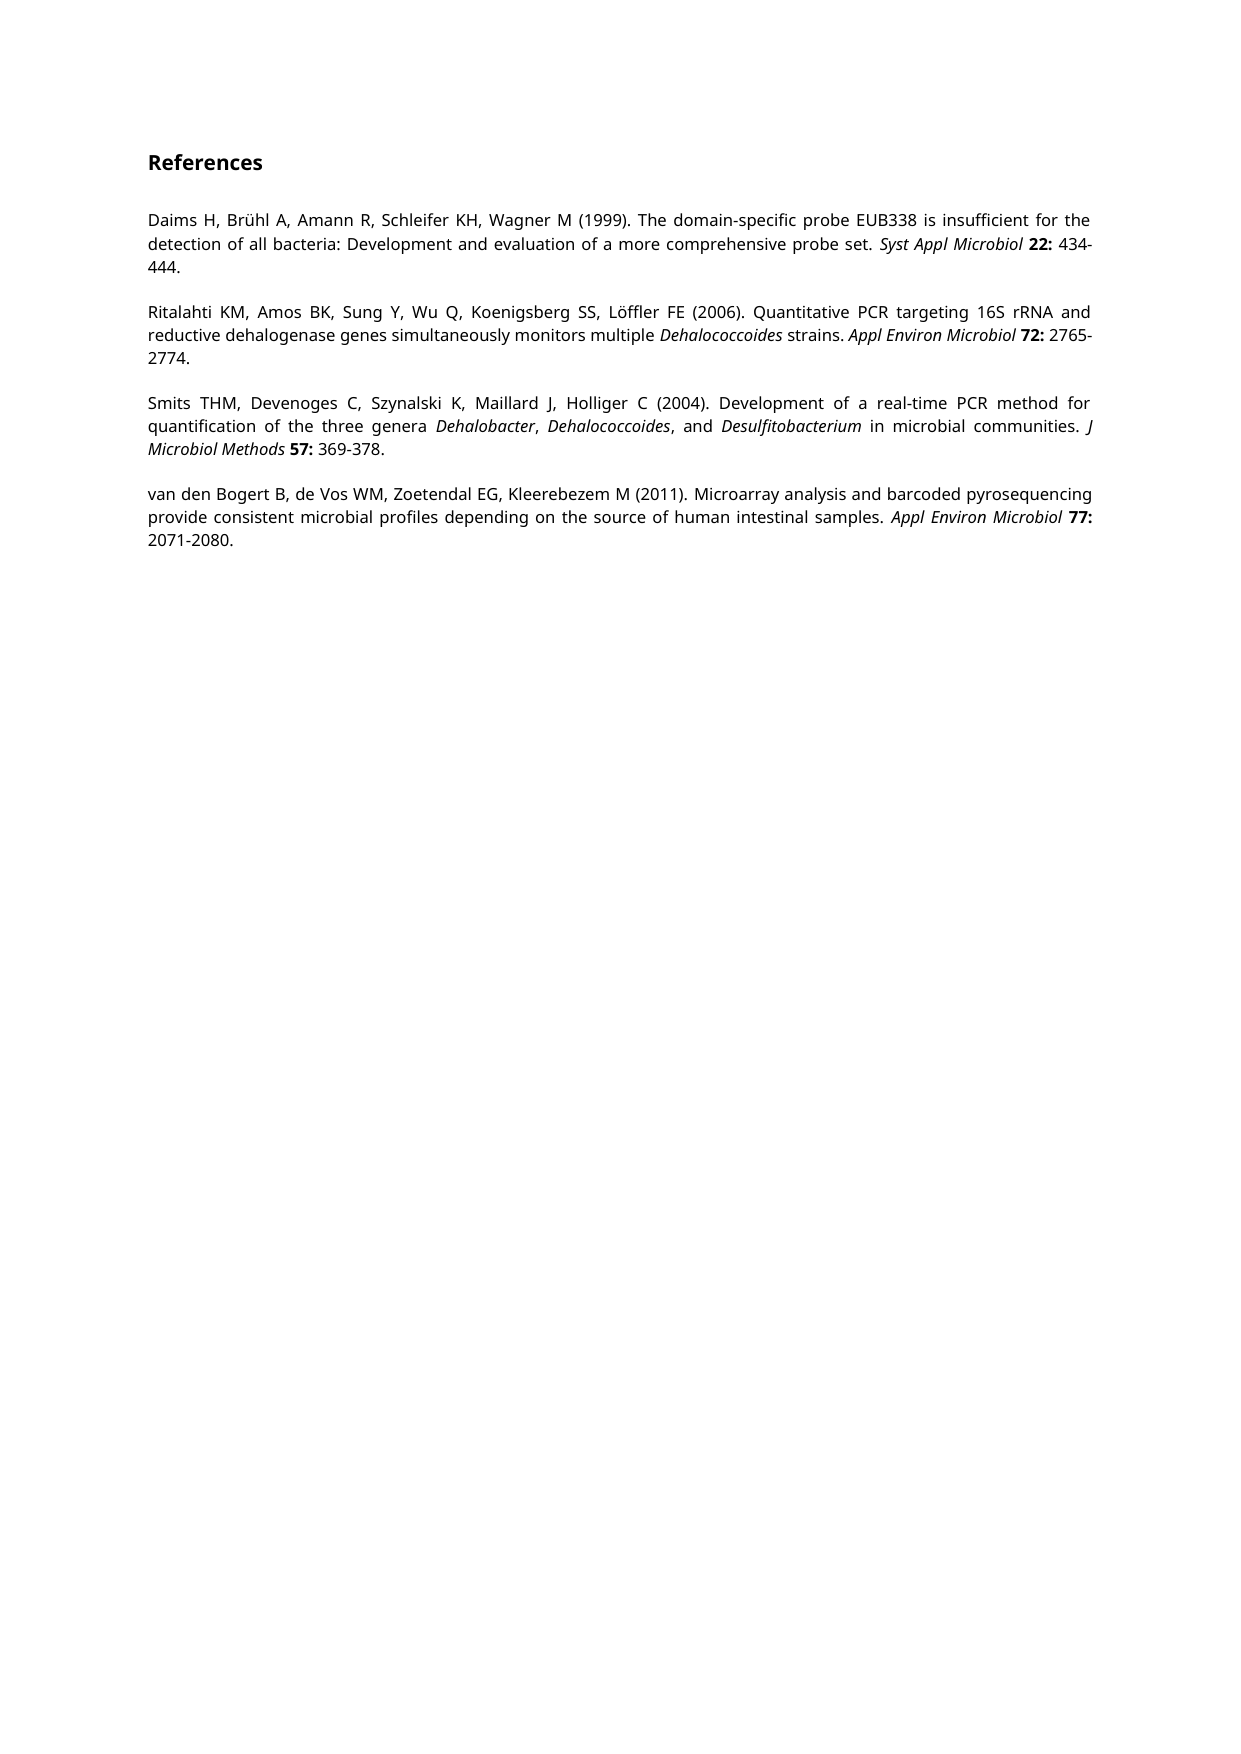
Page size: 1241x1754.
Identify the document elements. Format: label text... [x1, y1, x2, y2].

text van den Bogert B, de Vos WM, Zoetendal EG, Kleerebezem M (2011). Microarray analysis and barcoded pyrosequencing provide consistent microbial profiles depending on the source of human intestinal samples. Appl Environ Microbiol 77: 2071-2080. [148, 483, 1093, 551]
text Ritalahti KM, Amos BK, Sung Y, Wu Q, Koenigsberg SS, Löffler FE (2006). Quantitative PCR targeting 16S rRNA and reductive dehalogenase genes simultaneously monitors multiple Dehalococcoides strains. Appl Environ Microbiol 72: 2765-2774. [148, 301, 1093, 369]
text Smits THM, Devenoges C, Szynalski K, Maillard J, Holliger C (2004). Development of a real-time PCR method for quantification of the three genera Dehalobacter, Dehalococcoides, and Desulfitobacterium in microbial communities. J Microbiol Methods 57: 369-378. [148, 392, 1093, 460]
text Daims H, Brühl A, Amann R, Schleifer KH, Wagner M (1999). The domain-specific probe EUB338 is insufficient for the detection of all bacteria: Development and evaluation of a more comprehensive probe set. Syst Appl Microbiol 22: 434-444. [148, 204, 1093, 278]
text References [148, 148, 1093, 176]
